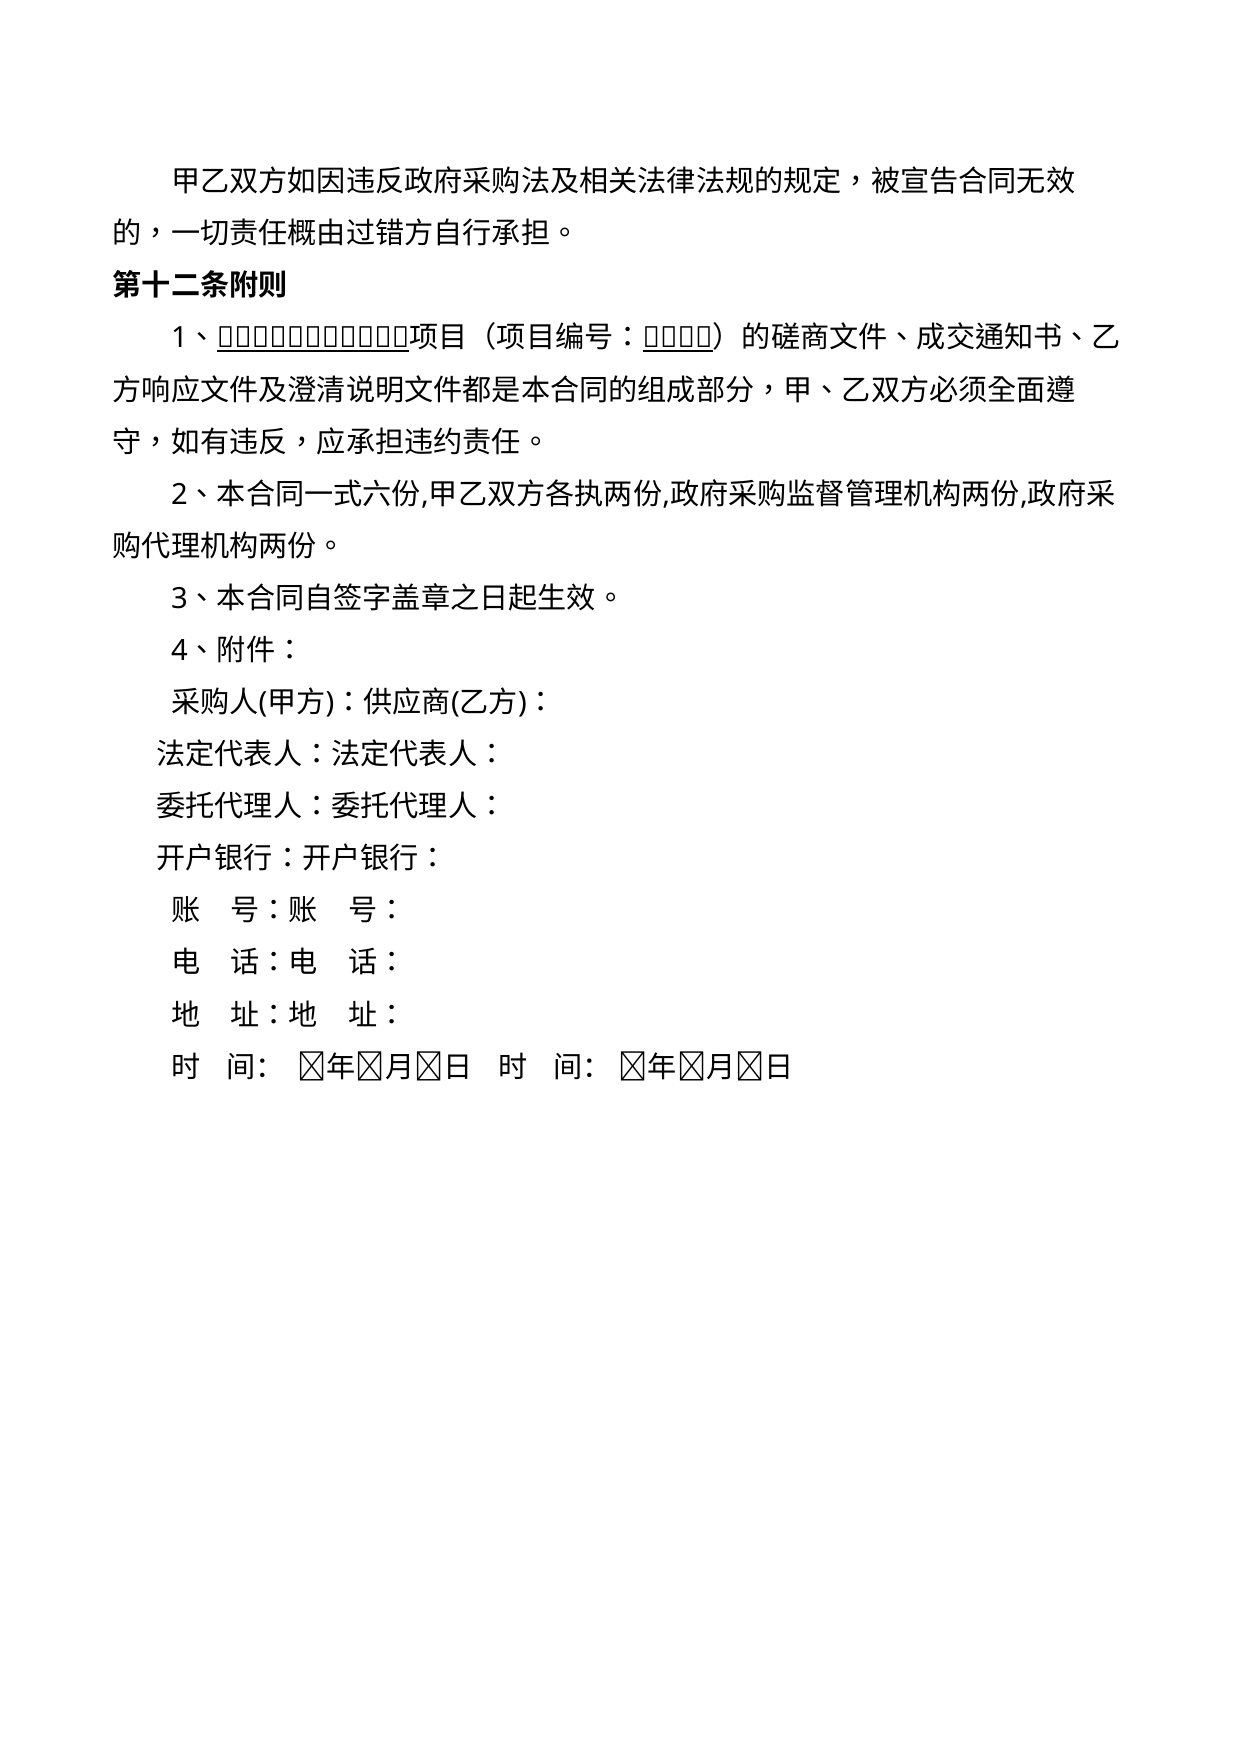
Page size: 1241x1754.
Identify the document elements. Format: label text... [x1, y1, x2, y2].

text 时 间： 年月日 时 间： 年月日 [112, 1035, 1128, 1087]
text 法定代表人：法定代表人： [112, 723, 1128, 775]
text 账 号：账 号： [112, 879, 1128, 931]
text 电 话：电 话： [112, 931, 1128, 983]
text 4、附件： [112, 619, 1128, 671]
text 甲乙双方如因违反政府采购法及相关法律法规的规定，被宣告合同无效的，一切责任概由过错方自行承担。 [112, 150, 1128, 254]
text 开户银行：开户银行： [112, 827, 1128, 879]
text 3、本合同自签字盖章之日起生效。 [112, 567, 1128, 619]
text 2、本合同一式六份,甲乙双方各执两份,政府采购监督管理机构两份,政府采购代理机构两份。 [112, 462, 1128, 567]
text 1、项目（项目编号：）的磋商文件、成交通知书、乙方响应文件及澄清说明文件都是本合同的组成部分，甲、乙双方必须全面遵守，如有违反，应承担违约责任。 [112, 306, 1128, 462]
text 委托代理人：委托代理人： [112, 775, 1128, 827]
text 地 址：地 址： [112, 983, 1128, 1035]
text 第十二条附则 [112, 254, 1128, 306]
text 采购人(甲方)：供应商(乙方)： [112, 671, 1128, 723]
